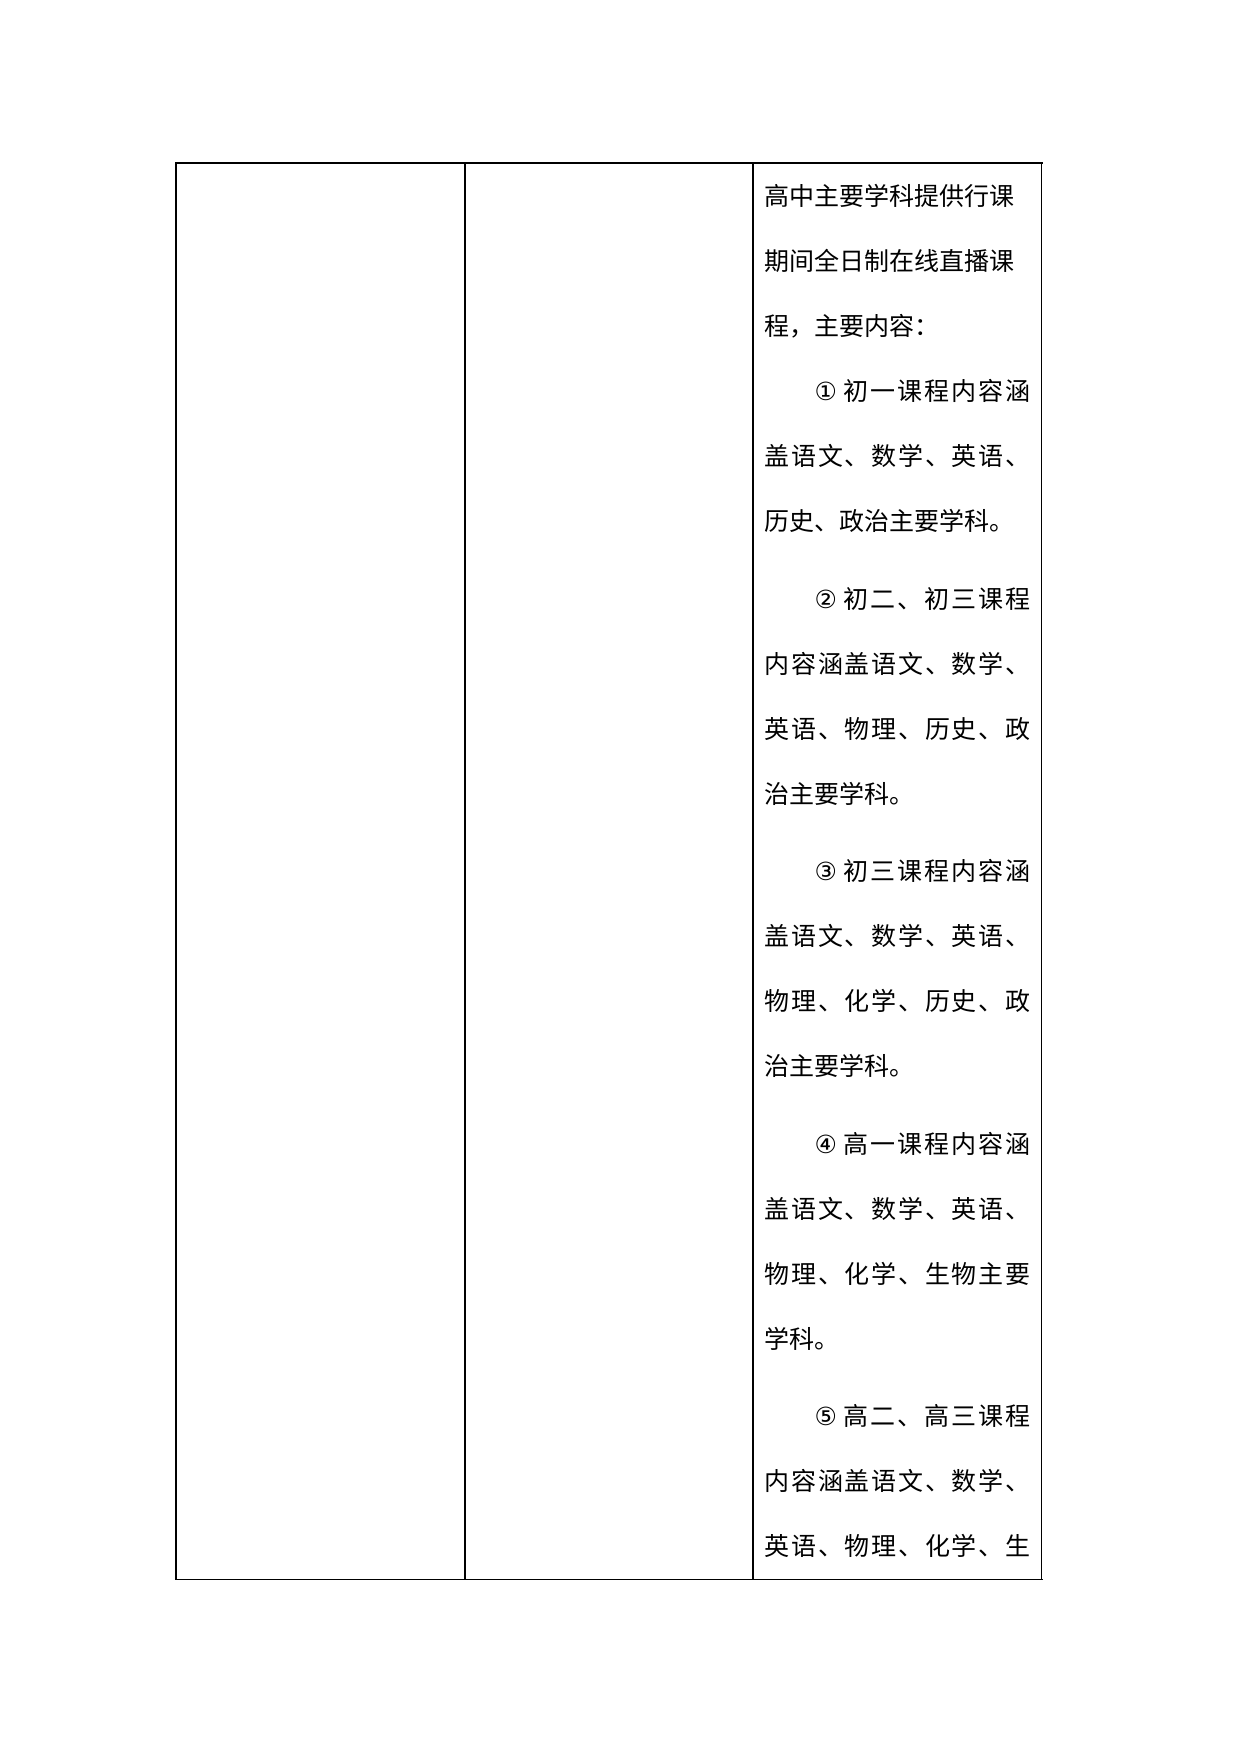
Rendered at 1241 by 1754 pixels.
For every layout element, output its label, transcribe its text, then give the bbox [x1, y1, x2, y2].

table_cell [754, 164, 1041, 1578]
table_cell 1 [177, 164, 464, 1578]
table_cell [466, 164, 752, 1578]
